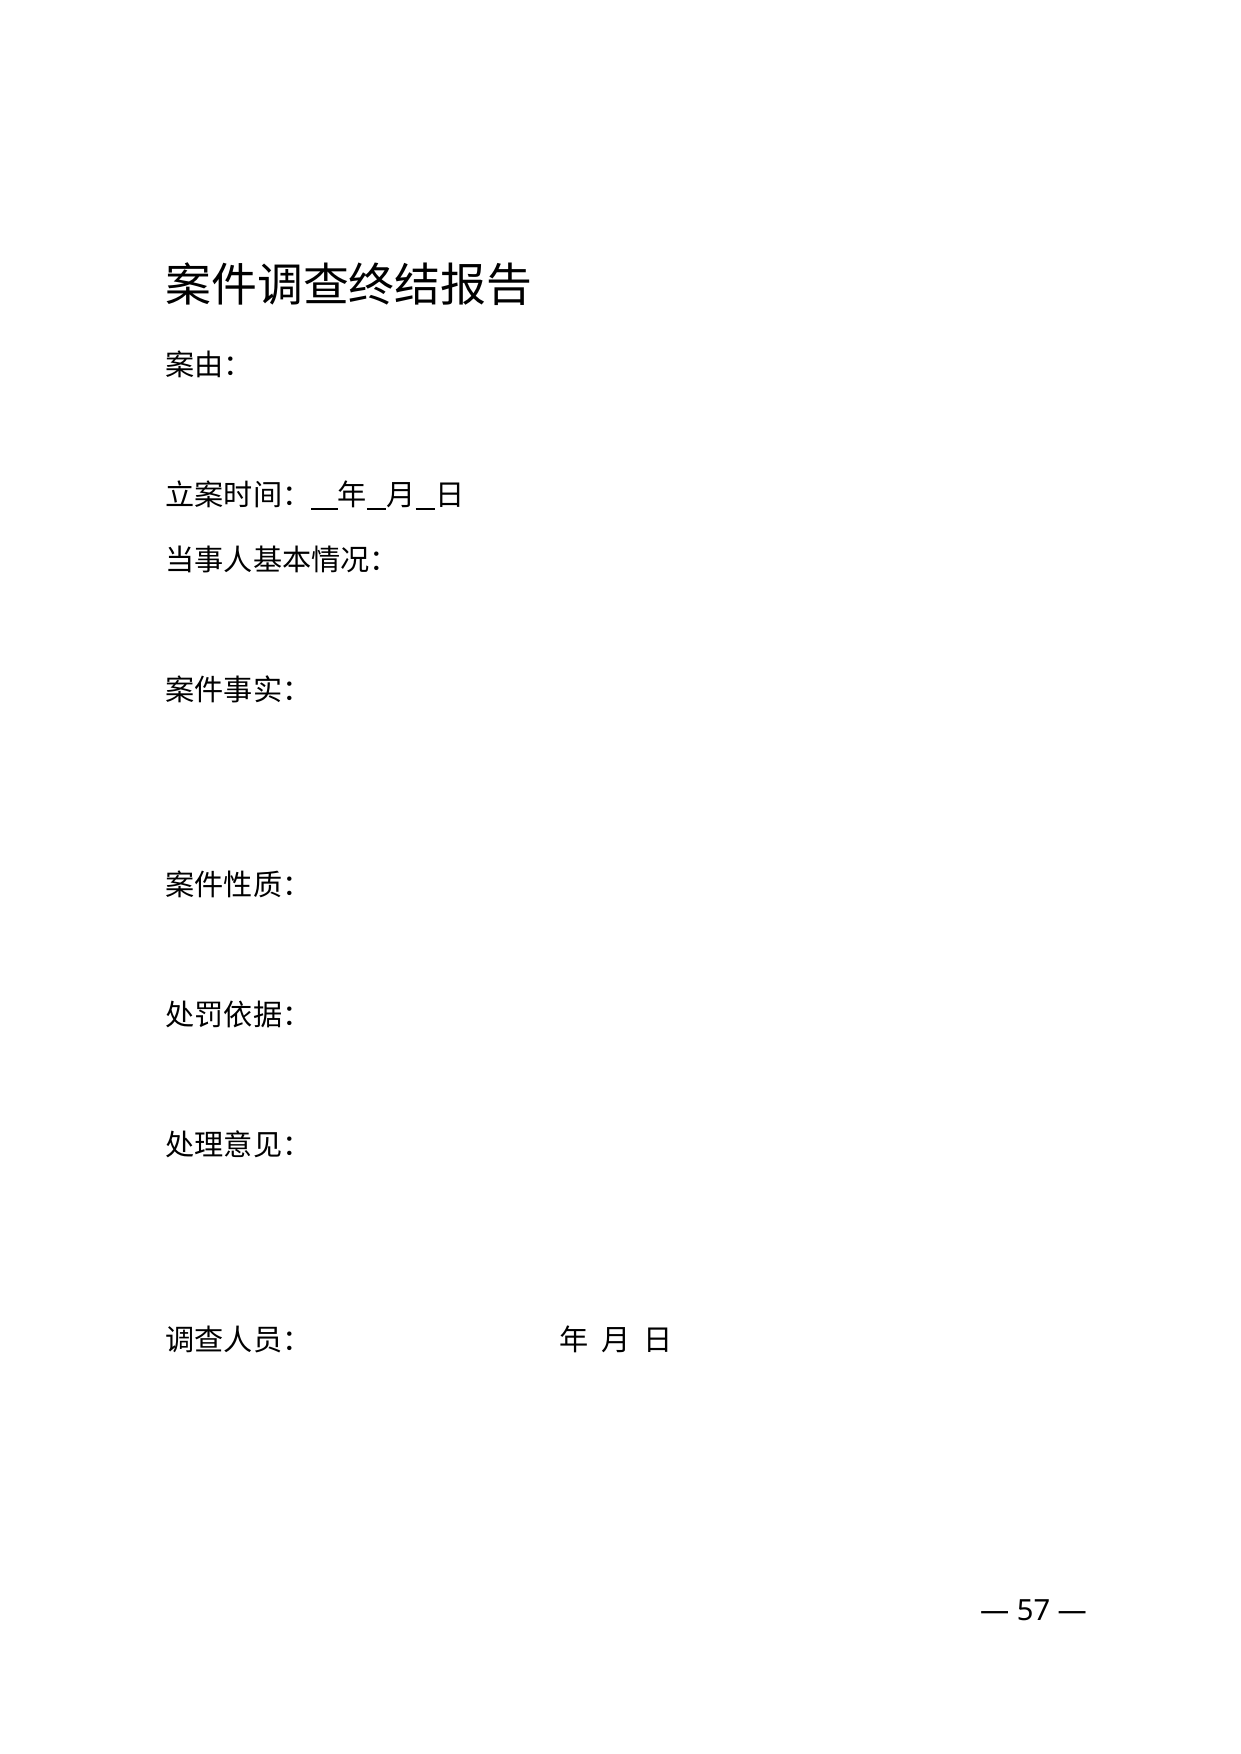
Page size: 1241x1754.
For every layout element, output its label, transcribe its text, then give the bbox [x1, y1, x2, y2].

text 立案时间： 年 月 日 [165, 460, 1087, 525]
text 处罚依据： [165, 980, 1087, 1045]
text 案件调查终结报告 [165, 233, 1087, 330]
text 案件事实： [165, 655, 1087, 720]
text 调查人员： 年 月 日 [165, 1305, 1087, 1370]
text 案件性质： [165, 850, 1087, 915]
text 当事人基本情况： [165, 525, 1087, 590]
text 处理意见： [165, 1110, 1087, 1175]
text 案由： [165, 330, 1087, 395]
